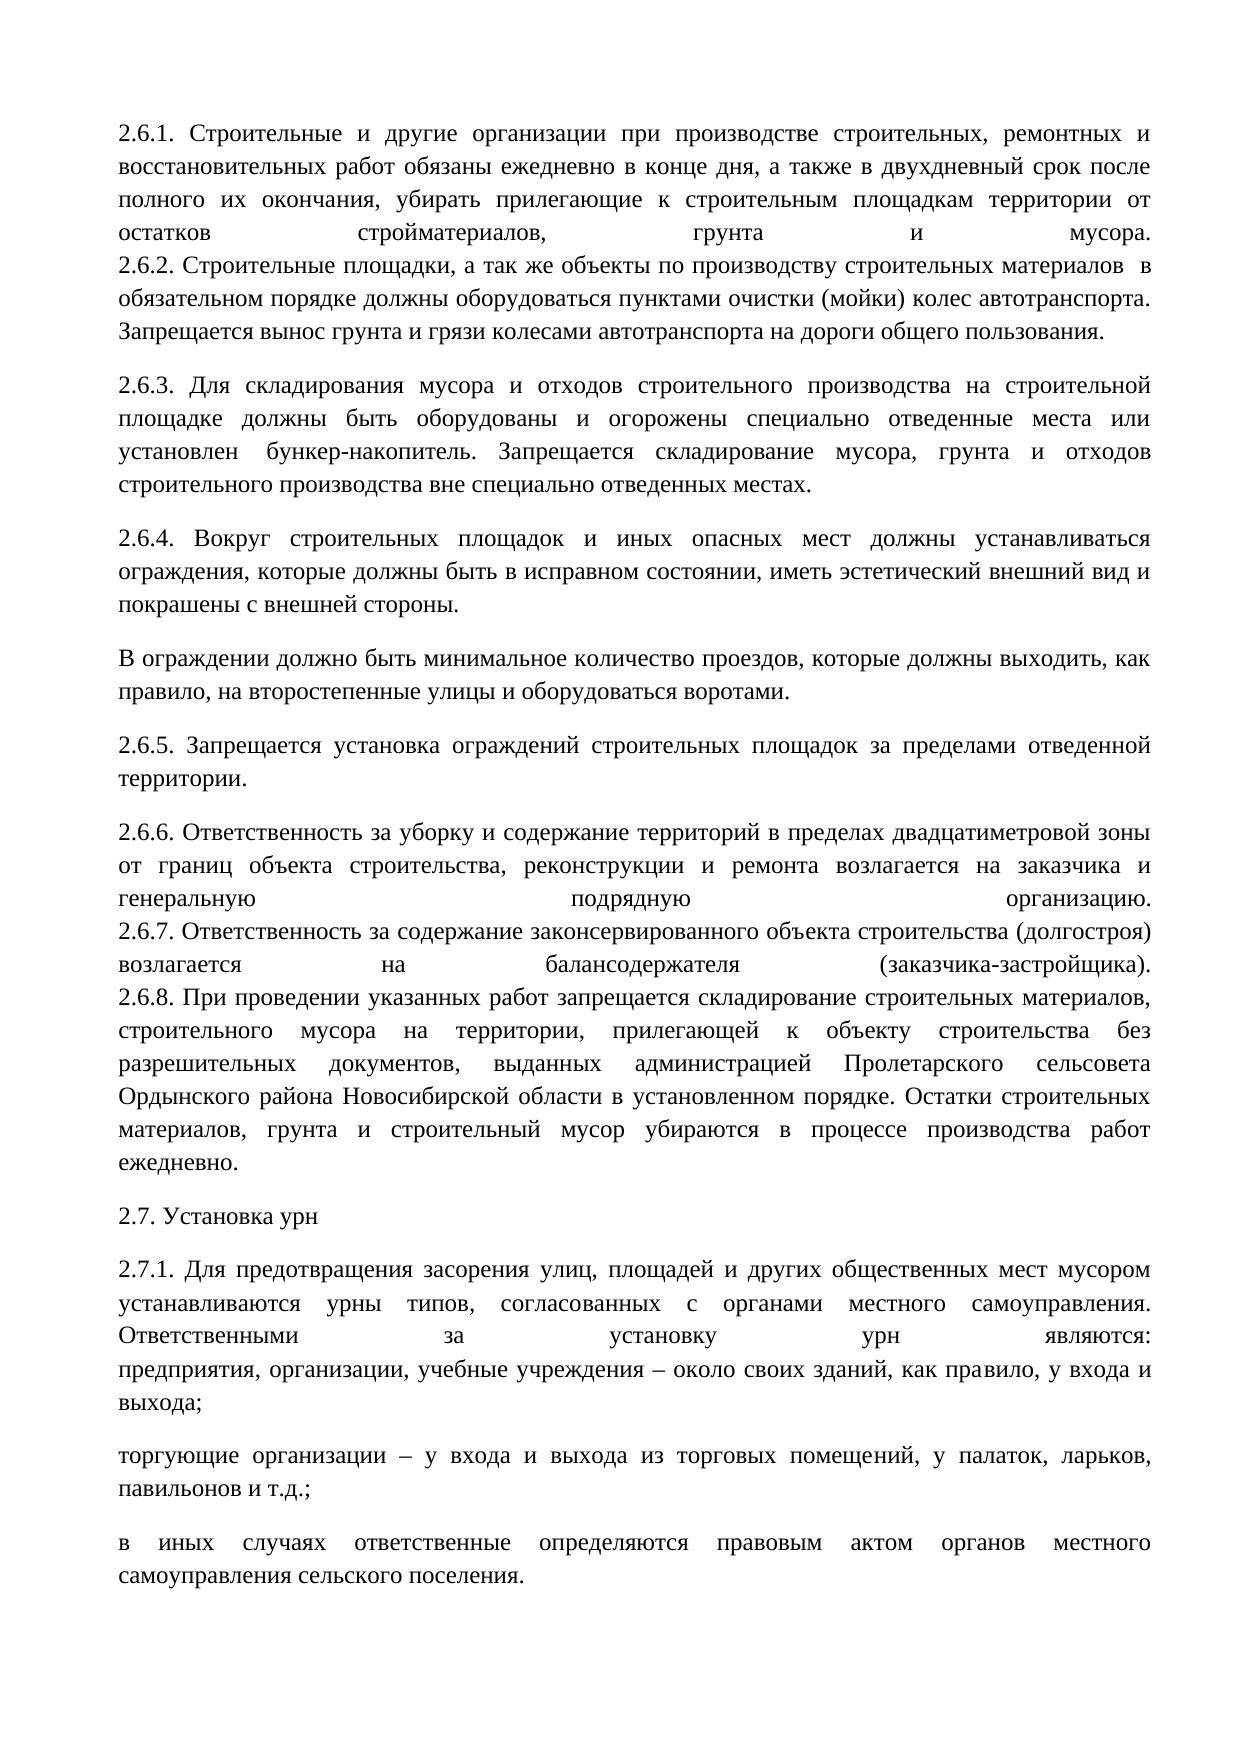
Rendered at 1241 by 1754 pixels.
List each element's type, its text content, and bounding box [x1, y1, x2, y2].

text 2.6.3. Для складирования мусора и отходов строительного производства на строительной площадке должны быть оборудованы и огорожены специально отведенные места или установлен бункер-накопитель. Запрещается складирование мусора, грунта и отходов строительного производства вне специально отведенных местах. [118, 370, 1152, 498]
text торгующие организации – у входа и выхода из торговых помещений, у палаток, ларьков, павильонов и т.д.; [118, 1441, 1152, 1502]
text 2.6.4. Вокруг строительных площадок и иных опасных мест должны устанавливаться ограждения, которые должны быть в исправном состоянии, иметь эстетический внешний вид и покрашены с внешней стороны. [118, 523, 1152, 618]
text в иных случаях ответственные определяются правовым актом органов местного самоуправления сельского поселения. [118, 1527, 1152, 1589]
text В ограждении должно быть минимальное количество проездов, которые должны выходить, как правило, на второстепенные улицы и оборудоваться воротами. [118, 643, 1152, 705]
text 2.7. Установка урн [118, 1201, 1152, 1229]
text 2.6.1. Строительные и другие организации при производстве строительных, ремонтных и восстановительных работ обязаны ежедневно в конце дня, а также в двухдневный срок после полного их окончания, убирать прилегающие к строительным площадкам территории от остатков стройматериалов, грунта и мусора. 2.6.2. Строительные площадки, а так же объекты по производству строительных материалов в обязательном порядке должны оборудоваться пунктами очистки (мойки) колес автотранспорта. Запрещается вынос грунта и грязи колесами автотранспорта на дороги общего пользования. [118, 118, 1152, 345]
text 2.6.6. Ответственность за уборку и содержание территорий в пределах двадцатиметровой зоны от границ объекта строительства, реконструкции и ремонта возлагается на заказчика и генеральную подрядную организацию. 2.6.7. Ответственность за содержание законсервированного объекта строительства (долгостроя) возлагается на балансодержателя (заказчика-застройщика). 2.6.8. При проведении указанных работ запрещается складирование строительных материалов, строительного мусора на территории, прилегающей к объекту строительства без разрешительных документов, выданных администрацией Пролетарского сельсовета Ордынского района Новосибирской области в установленном порядке. Остатки строительных материалов, грунта и строительный мусор убираются в процессе производства работ ежедневно. [118, 817, 1152, 1176]
text 2.7.1. Для предотвращения засорения улиц, площадей и других общественных мест мусором устанавливаются урны типов, согласованных с органами местного самоуправления. Ответственными за установку урн являются: предприятия, организации, учебные учреждения – около своих зданий, как правило, у входа и выхода; [118, 1254, 1152, 1415]
text 2.6.5. Запрещается установка ограждений строительных площадок за пределами отведенной территории. [118, 730, 1152, 792]
